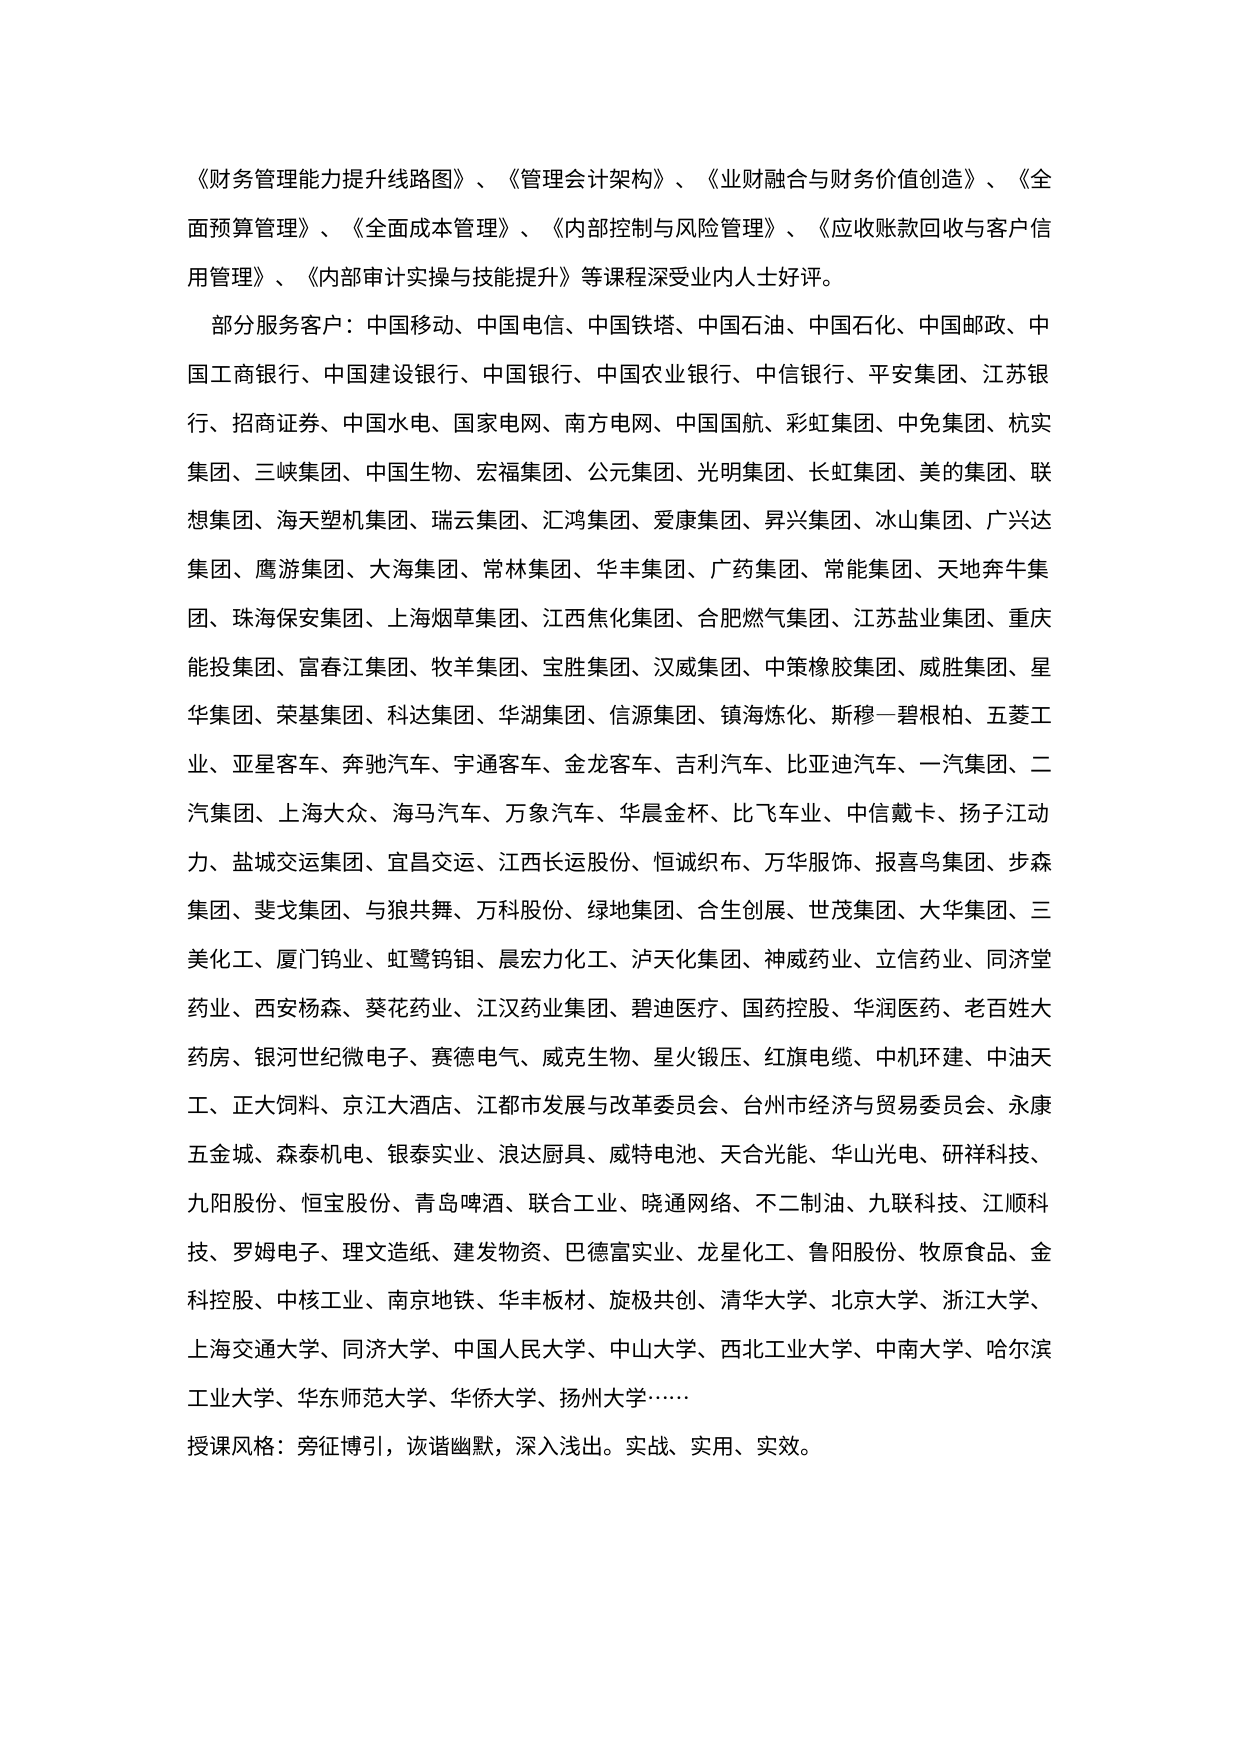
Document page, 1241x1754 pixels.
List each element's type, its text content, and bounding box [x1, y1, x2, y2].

text 部分服务客户：中国移动、中国电信、中国铁塔、中国石油、中国石化、中国邮政、中国工商银行、中国建设银行、中国银行、中国农业银行、中信银行、平安集团、江苏银行、招商证券、中国水电、国家电网、南方电网、中国国航、彩虹集团、中免集团、杭实集团、三峡集团、中国生物、宏福集团、公元集团、光明集团、长虹集团、美的集团、联想集团、海天塑机集团、瑞云集团、汇鸿集团、爱康集团、昇兴集团、冰山集团、广兴达集团、鹰游集团、大海集团、常林集团、华丰集团、广药集团、常能集团、天地奔牛集团、珠海保安集团、上海烟草集团、江西焦化集团、合肥燃气集团、江苏盐业集团、重庆能投集团、富春江集团、牧羊集团、宝胜集团、汉威集团、中策橡胶集团、威胜集团、星华集团、荣基集团、科达集团、华湖集团、信源集团、镇海炼化、斯穆—碧根柏、五菱工业、亚星客车、奔驰汽车、宇通客车、金龙客车、吉利汽车、比亚迪汽车、一汽集团、二汽集团、上海大众、海马汽车、万象汽车、华晨金杯、比飞车业、中信戴卡、扬子江动力、盐城交运集团、宜昌交运、江西长运股份、恒诚织布、万华服饰、报喜鸟集团、步森集团、斐戈集团、与狼共舞、万科股份、绿地集团、合生创展、世茂集团、大华集团、三美化工、厦门钨业、虹鹭钨钼、晨宏力化工、泸天化集团、神威药业、立信药业、同济堂药业、西安杨森、葵花药业、江汉药业集团、碧迪医疗、国药控股、华润医药、老百姓大药房、银河世纪微电子、赛德电气、威克生物、星火锻压、红旗电缆、中机环建、中油天工、正大饲料、京江大酒店、江都市发展与改革委员会、台州市经济与贸易委员会、永康五金城、森泰机电、银泰实业、浪达厨具、威特电池、天合光能、华山光电、研祥科技、九阳股份、恒宝股份、青岛啤酒、联合工业、晓通网络、不二制油、九联科技、江顺科技、罗姆电子、理文造纸、建发物资、巴德富实业、龙星化工、鲁阳股份、牧原食品、金科控股、中核工业、南京地铁、华丰板材、旋极共创、清华大学、北京大学、浙江大学、上海交通大学、同济大学、中国人民大学、中山大学、西北工业大学、中南大学、哈尔滨工业大学、华东师范大学、华侨大学、扬州大学…… [187, 308, 1053, 1413]
text 授课风格：旁征博引，诙谐幽默，深入浅出。实战、实用、实效。 [187, 1429, 1053, 1461]
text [187, 162, 1053, 292]
